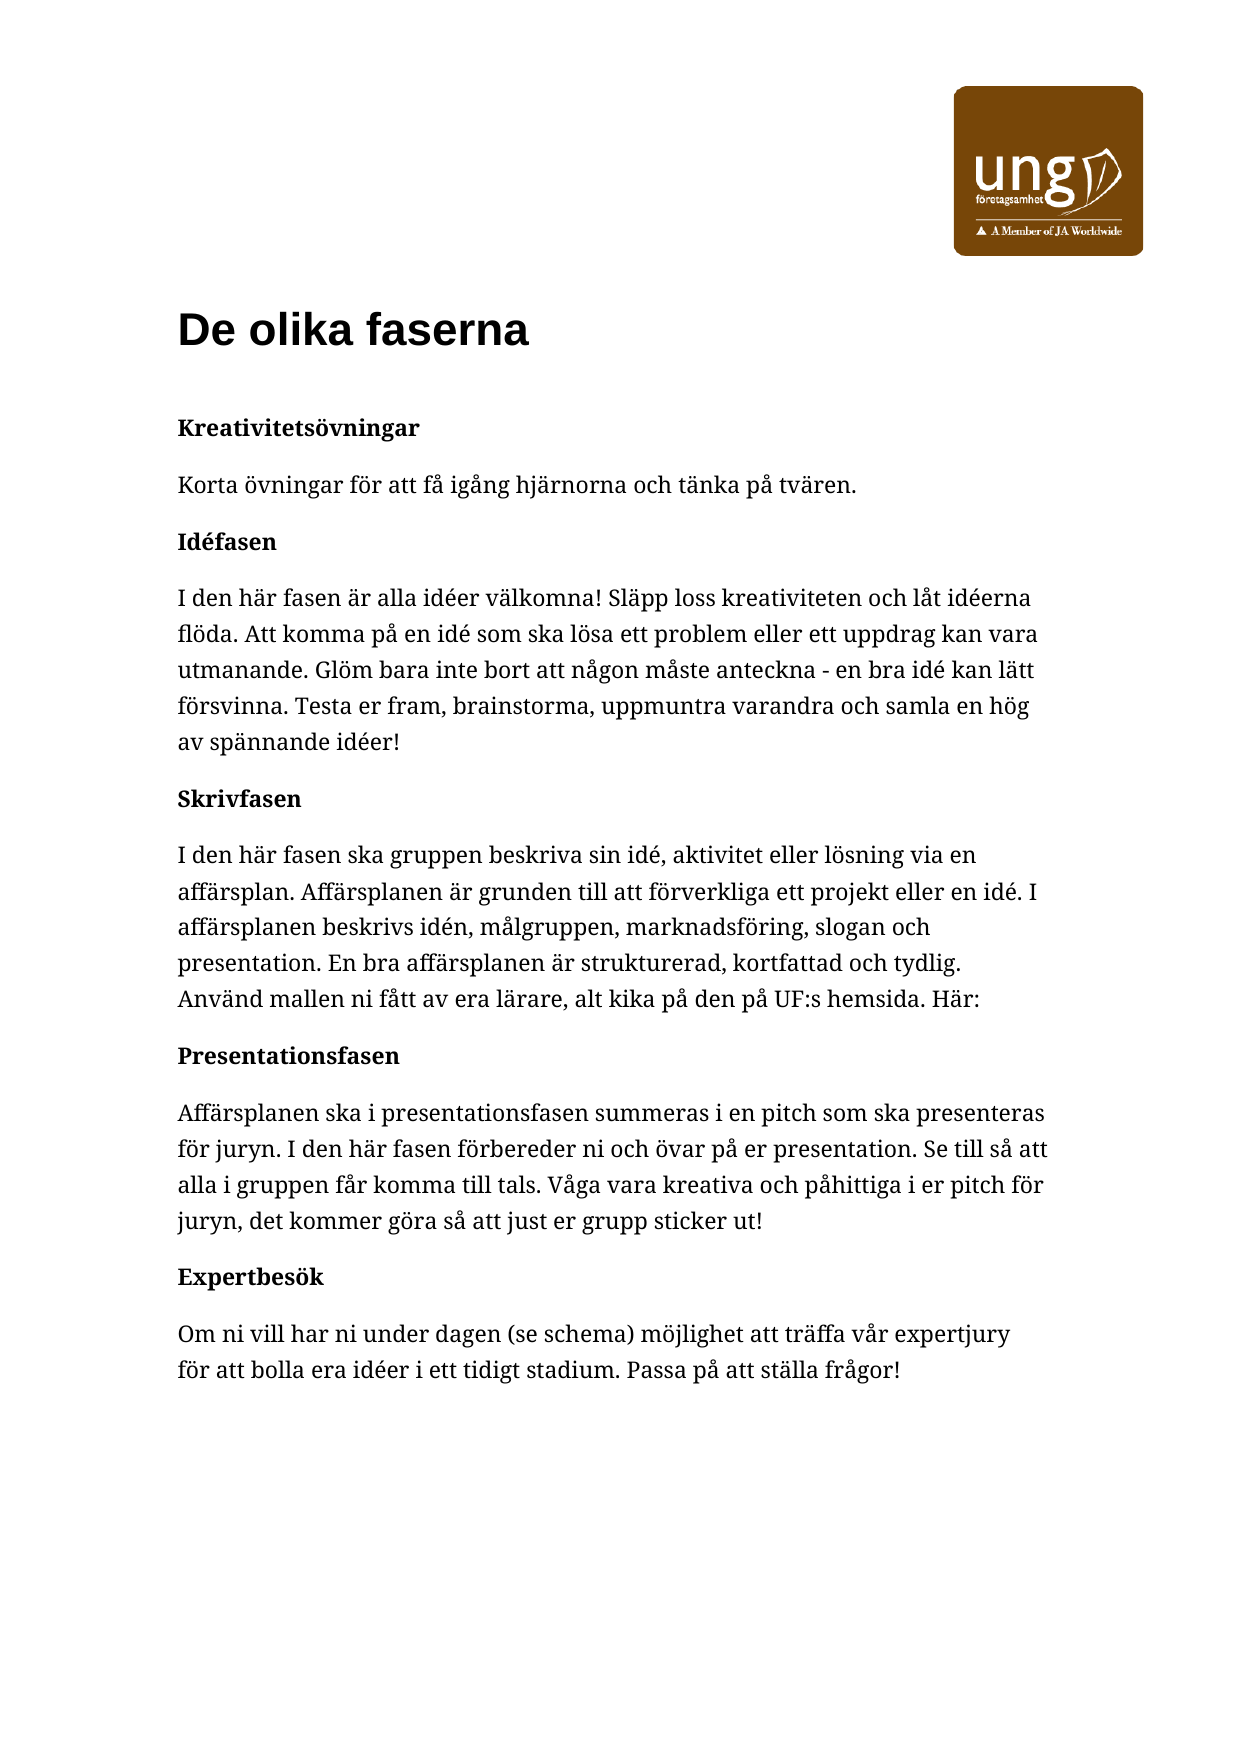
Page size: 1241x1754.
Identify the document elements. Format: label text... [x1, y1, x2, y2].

text Idéfasen [177, 525, 1049, 557]
text Kreativitetsövningar [177, 412, 1049, 443]
picture [953, 86, 1144, 256]
text Affärsplanen ska i presentationsfasen summeras i en pitch som ska presenteras för juryn. I den här fasen förbereder ni och övar på er presentation. Se till så att alla i gruppen får komma till tals. Våga vara kreativa och påhittiga i er pitch för juryn, det kommer göra så att just er grupp sticker ut! [177, 1097, 1049, 1236]
text I den här fasen är alla idéer välkomna! Släpp loss kreativiteten och låt idéerna flöda. Att komma på en idé som ska lösa ett problem eller ett uppdrag kan vara utmanande. Glöm bara inte bort att någon måste anteckna - en bra idé kan lätt försvinna. Testa er fram, brainstorma, uppmuntra varandra och samla en hög av spännande idéer! [177, 582, 1049, 757]
text Skrivfasen [177, 783, 1049, 814]
text Expertbesök [177, 1261, 1049, 1293]
text Om ni vill har ni under dagen (se schema) möjlighet att träffa vår expertjury för att bolla era idéer i ett tidigt stadium. Passa på att ställa frågor! [177, 1318, 1049, 1385]
text Presentationsfasen [177, 1040, 1049, 1071]
text I den här fasen ska gruppen beskriva sin idé, aktivitet eller lösning via en affärsplan. Affärsplanen är grunden till att förverkliga ett projekt eller en idé. I affärsplanen beskrivs idén, målgruppen, marknadsföring, slogan och presentation. En bra affärsplanen är strukturerad, kortfattad och tydlig. Använd mallen ni fått av era lärare, alt kika på den på UF:s hemsida. Här: [177, 839, 1049, 1014]
subtitle De olika faserna [177, 154, 1049, 355]
text Korta övningar för att få igång hjärnorna och tänka på tvären. [177, 469, 1049, 500]
